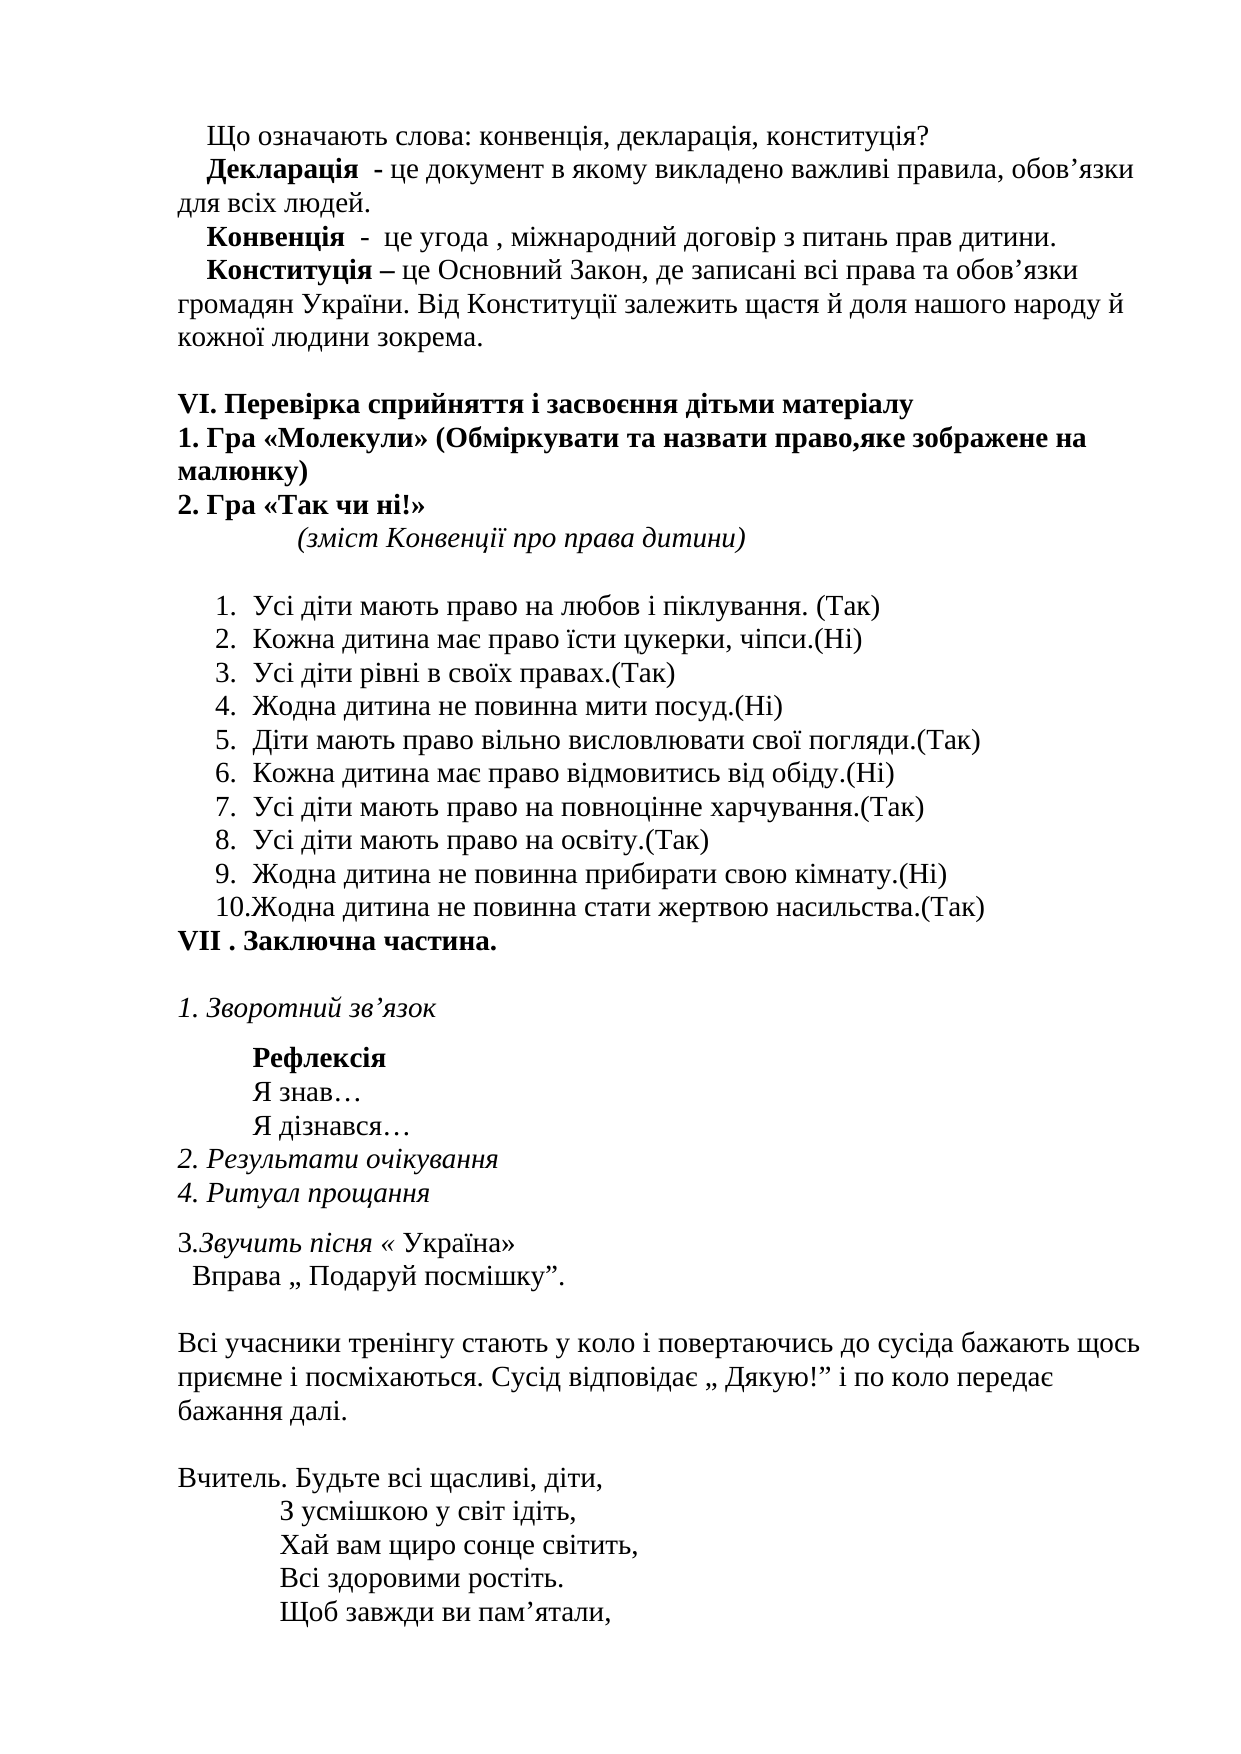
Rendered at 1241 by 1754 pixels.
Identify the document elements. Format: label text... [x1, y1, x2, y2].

text VІ. Перевірка сприйняття і засвоєння дітьми матеріалу [177, 386, 1152, 420]
text Конституція – це Основний Закон, де записані всі права та обов’язки громадян України. Від Конституції залежить щастя й доля нашого народу й кожної людини зокрема. [177, 252, 1152, 353]
text VІІ . Заключна частина. [177, 923, 1152, 957]
text Що означають слова: конвенція, декларація, конституція? [177, 118, 1152, 152]
list Усі діти мають право на повноцінне харчування.(Так) [215, 789, 1152, 822]
text Вправа „ Подаруй посмішку”. [177, 1258, 1152, 1292]
list Діти мають право вільно висловлювати свої погляди.(Так) [215, 722, 1152, 755]
text 2. Результати очікування [177, 1141, 1152, 1175]
text Всі учасники тренінгу стають у коло і повертаючись до сусіда бажають щось приємне і посміхаються. Сусід відповідає „ Дякую!” і по коло передає бажання далі. [177, 1326, 1152, 1426]
text Всі здоровими ростіть. [177, 1560, 1152, 1594]
text 1. Зворотний зв’язок [177, 990, 1152, 1024]
list Усі діти рівні в своїх правах.(Так) [215, 655, 1152, 688]
text З усмішкою у світ ідіть, [177, 1493, 1152, 1527]
list Рефлексія [252, 1041, 1152, 1074]
text Щоб завжди ви пам’ятали, [177, 1594, 1152, 1627]
text Вчитель. Будьте всі щасливі, діти, [177, 1460, 1152, 1493]
list Жодна дитина не повинна мити посуд.(Ні) [215, 688, 1152, 722]
text 4. Ритуал прощання [177, 1175, 1152, 1208]
text 1. Гра «Молекули» (Обміркувати та назвати право,яке зображене на малюнку) [177, 420, 1152, 487]
list (зміст Конвенції про права дитини) [290, 521, 1152, 554]
text 3.Звучить пісня « Україна» [177, 1225, 1152, 1258]
list Я дізнався… [252, 1108, 1152, 1141]
list Усі діти мають право на любов і піклування. (Так) [215, 588, 1152, 621]
text 10.Жодна дитина не повинна стати жертвою насильства.(Так) [215, 889, 1152, 923]
list Кожна дитина має право відмовитись від обіду.(Ні) [215, 755, 1152, 789]
text Декларація - це документ в якому викладено важливі правила, обов’язки для всіх людей. [177, 152, 1152, 219]
text 2. Гра «Так чи ні!» [177, 487, 1152, 521]
list Жодна дитина не повинна прибирати свою кімнату.(Ні) [215, 856, 1152, 889]
list Кожна дитина має право їсти цукерки, чіпси.(Ні) [215, 621, 1152, 655]
text Конвенція - це угода , міжнародний договір з питань прав дитини. [177, 219, 1152, 252]
list Я знав… [252, 1074, 1152, 1108]
text Хай вам щиро сонце світить, [177, 1527, 1152, 1560]
list Усі діти мають право на освіту.(Так) [215, 822, 1152, 856]
